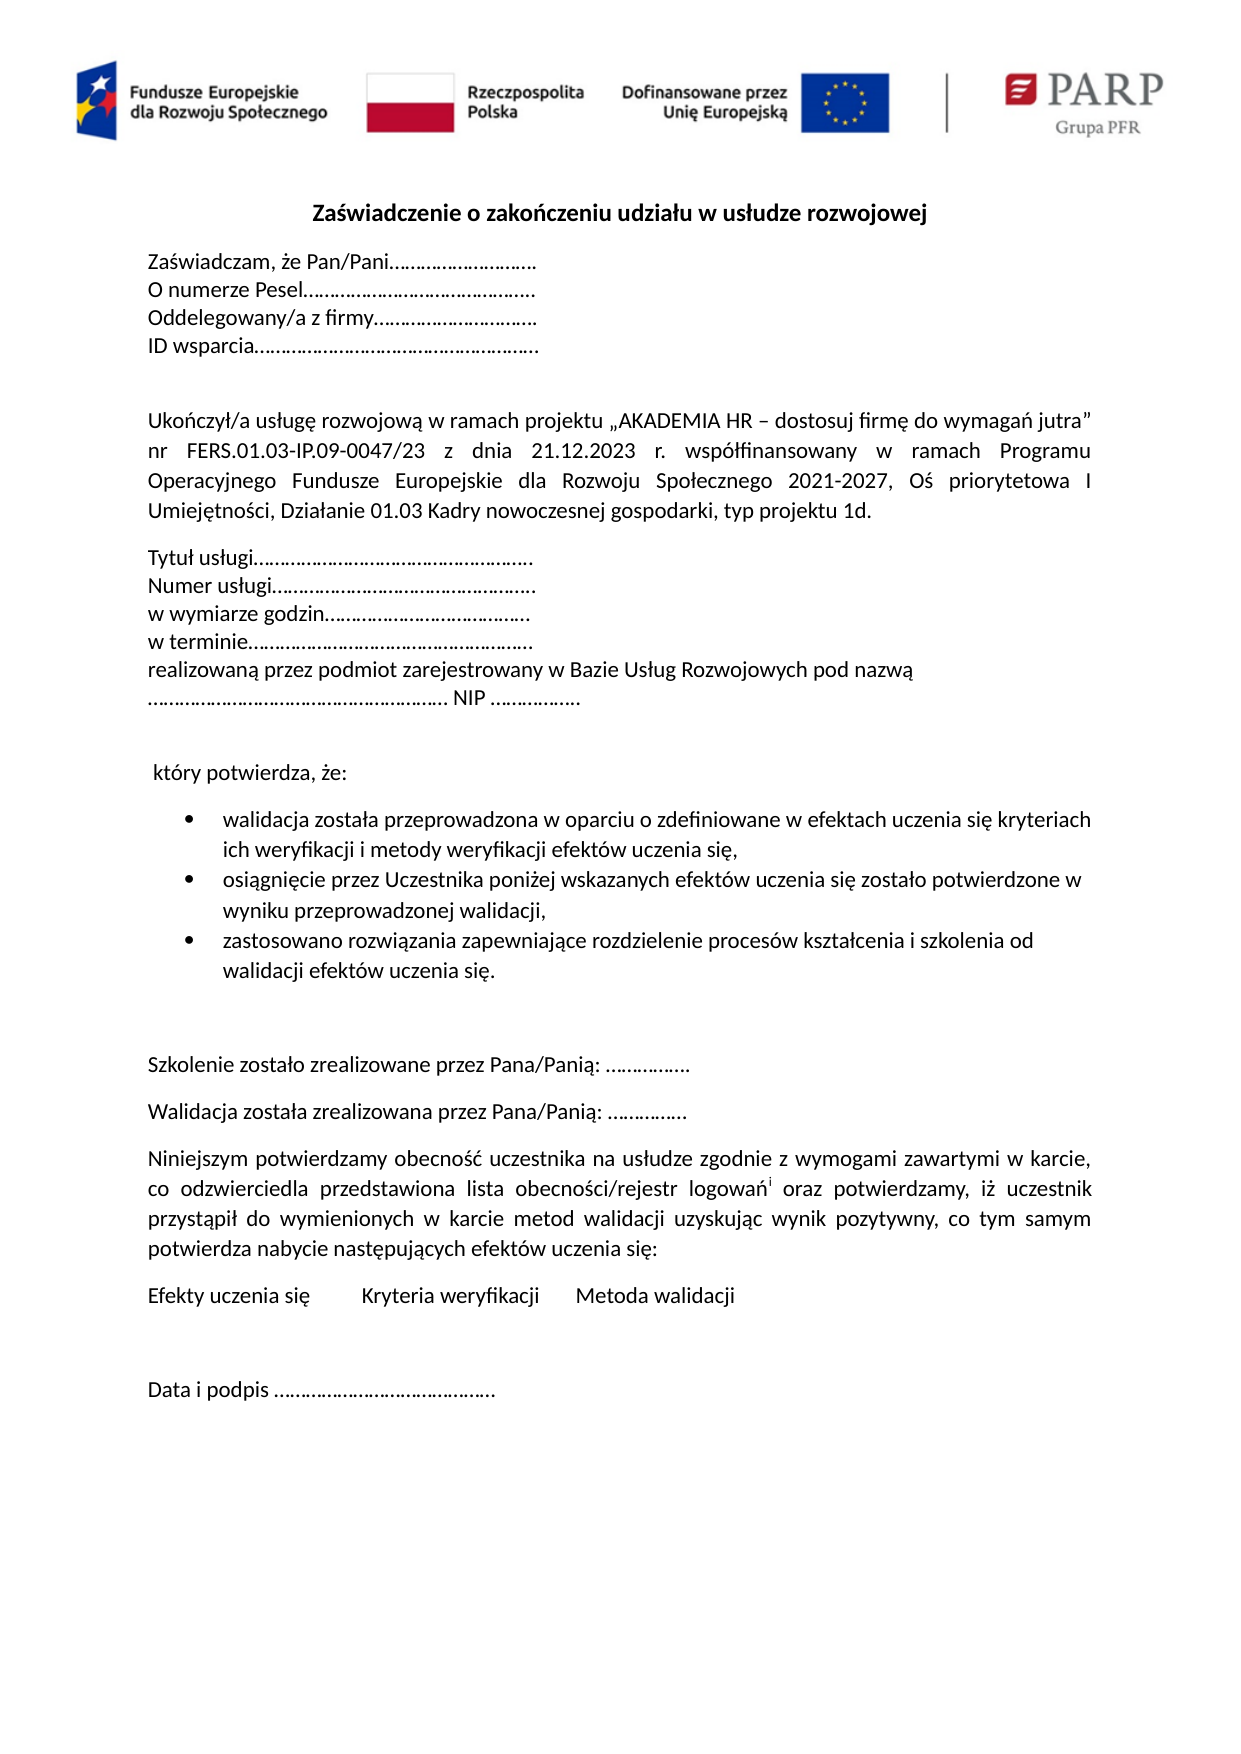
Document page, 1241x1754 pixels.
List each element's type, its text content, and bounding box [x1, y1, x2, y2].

text w terminie……………………………………………… [148, 627, 1093, 655]
text O numerze Pesel…………………………………….. [148, 275, 1093, 303]
text który potwierdza, że: [148, 758, 1093, 786]
list osiągnięcie przez Uczestnika poniżej wskazanych efektów uczenia się zostało potwierdzone w wyniku przeprowadzonej walidacji, [185, 866, 1093, 924]
list walidacja została przeprowadzona w oparciu o zdefiniowane w efektach uczenia się kryteriach ich weryfikacji i metody weryfikacji efektów uczenia się, [185, 805, 1093, 863]
text Ukończył/a usługę rozwojową w ramach projektu „AKADEMIA HR – dostosuj firmę do wymagań jutra” nr FERS.01.03-IP.09-0047/23 z dnia 21.12.2023 r. współfinansowany w ramach Programu Operacyjnego Fundusze Europejskie dla Rozwoju Społecznego 2021-2027, Oś priorytetowa I Umiejętności, Działanie 01.03 Kadry nowoczesnej gospodarki, typ projektu 1d. [148, 406, 1093, 524]
text Walidacja została zrealizowana przez Pana/Panią: …………… [148, 1097, 1093, 1125]
text Szkolenie zostało zrealizowane przez Pana/Panią: ……………. [148, 1050, 1093, 1078]
text ID wsparcia……………………………………………… [148, 331, 1093, 359]
text Tytuł usługi…………………………………………….. [148, 543, 1093, 571]
text w wymiarze godzin………………………………… [148, 599, 1093, 627]
list zastosowano rozwiązania zapewniające rozdzielenie procesów kształcenia i szkolenia od walidacji efektów uczenia się. [185, 926, 1093, 984]
text Data i podpis …………………………………… [148, 1375, 1093, 1403]
text Numer usługi………………………………………….. [148, 571, 1093, 599]
text Niniejszym potwierdzamy obecność uczestnika na usłudze zgodnie z wymogami zawartymi w karcie, co odzwierciedla przedstawiona lista obecności/rejestr logowań oraz potwierdzamy, iż uczestnik przystąpił do wymienionych w karcie metod walidacji uzyskując wynik pozytywny, co tym samym potwierdza nabycie następujących efektów uczenia się: [148, 1144, 1093, 1262]
text Zaświadczenie o zakończeniu udziału w usłudze rozwojowej [148, 197, 1093, 228]
text ………………………………………………… NIP …………….. [148, 683, 1093, 711]
text Zaświadczam, że Pan/Pani………………………. [148, 247, 1093, 275]
text Efekty uczenia się Kryteria weryfikacji Metoda walidacji [148, 1281, 1093, 1309]
picture [59, 50, 1181, 152]
text Oddelegowany/a z firmy…………………………. [148, 303, 1093, 331]
text realizowaną przez podmiot zarejestrowany w Bazie Usług Rozwojowych pod nazwą [148, 655, 1093, 683]
